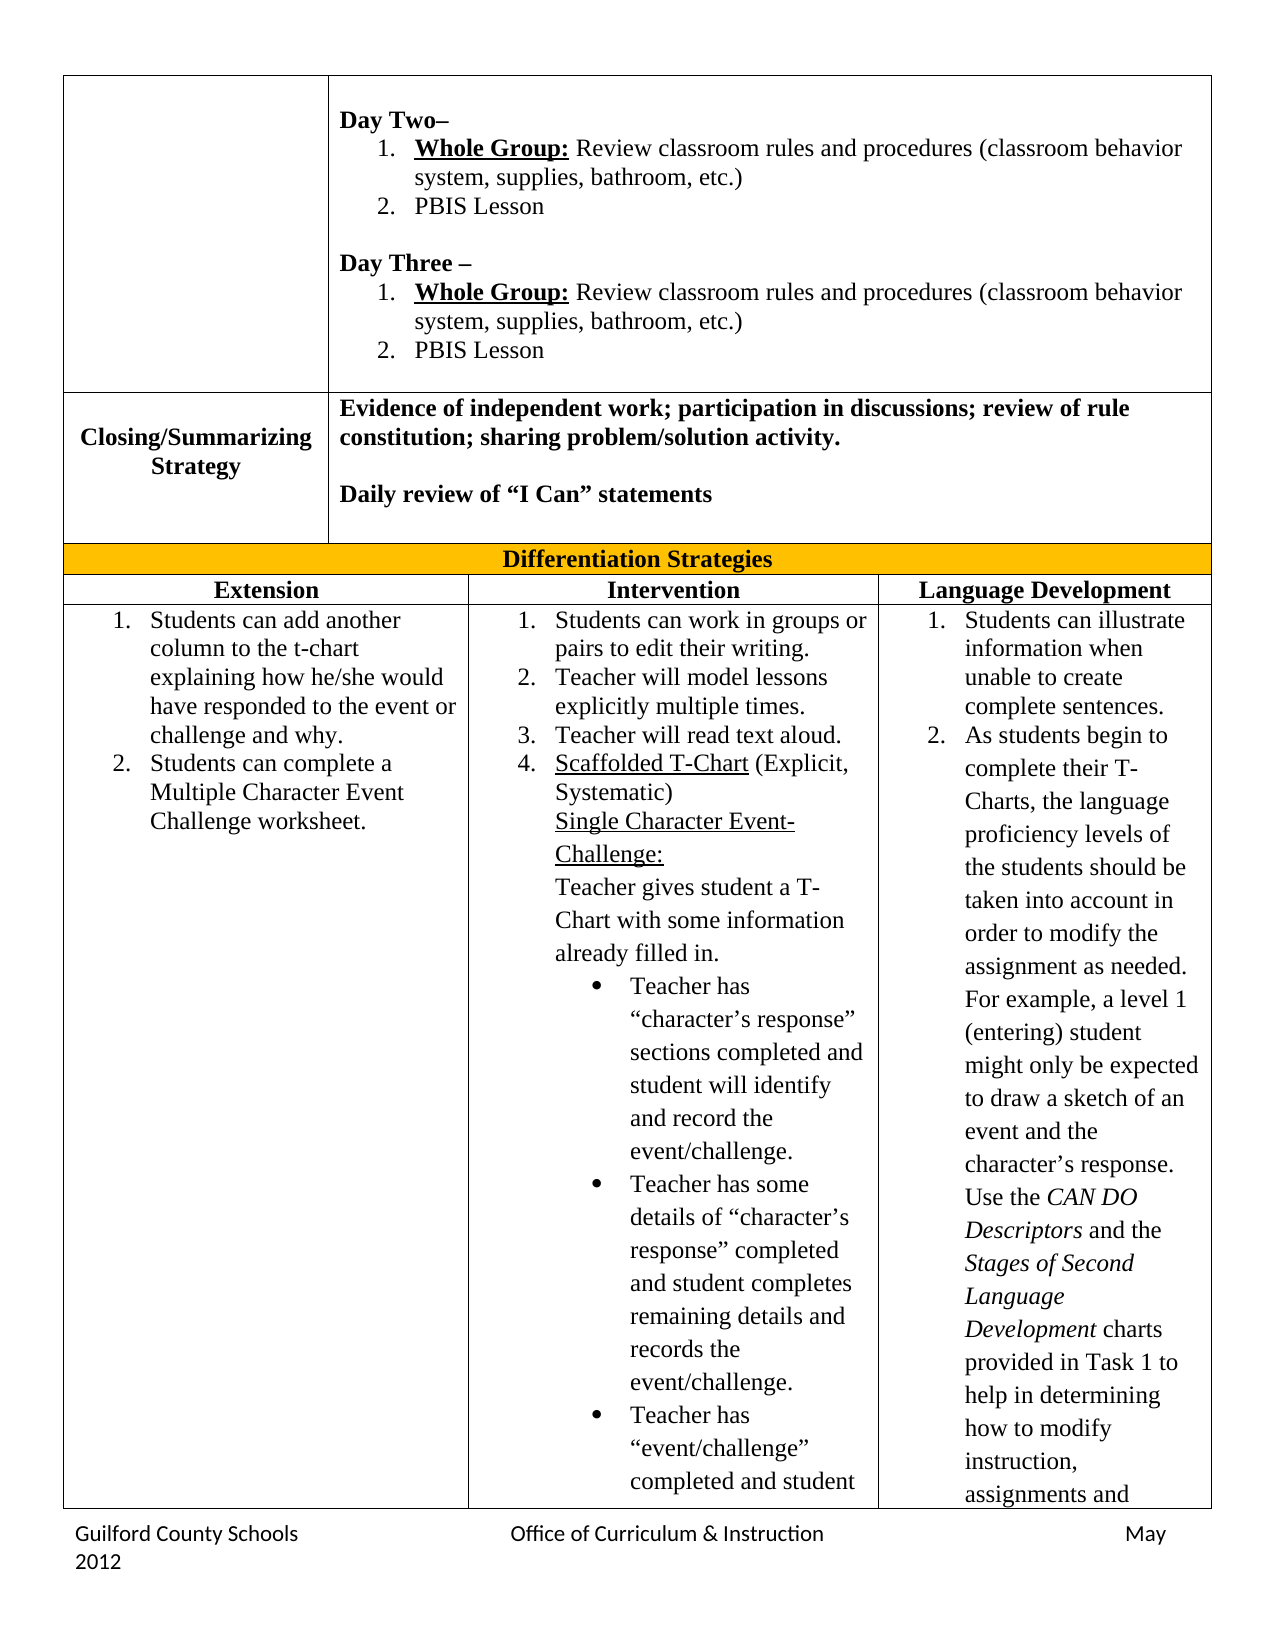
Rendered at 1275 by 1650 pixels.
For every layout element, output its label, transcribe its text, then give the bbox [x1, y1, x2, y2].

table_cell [329, 76, 1211, 392]
table_cell Differentiation Strategies [64, 544, 1211, 574]
table_cell Extension [64, 575, 468, 604]
table_cell Evidence of independent work; participation in discussions; review of rule constitution; sharing problem/solution activity. Daily review of “I Can” statements [329, 393, 1211, 543]
table_cell Language Development [879, 575, 1211, 604]
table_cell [64, 76, 328, 392]
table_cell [64, 605, 468, 1508]
table_cell Closing/Summarizing Strategy [64, 393, 328, 543]
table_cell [879, 605, 1211, 1508]
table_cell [469, 605, 878, 1508]
table_cell Intervention [469, 575, 878, 604]
